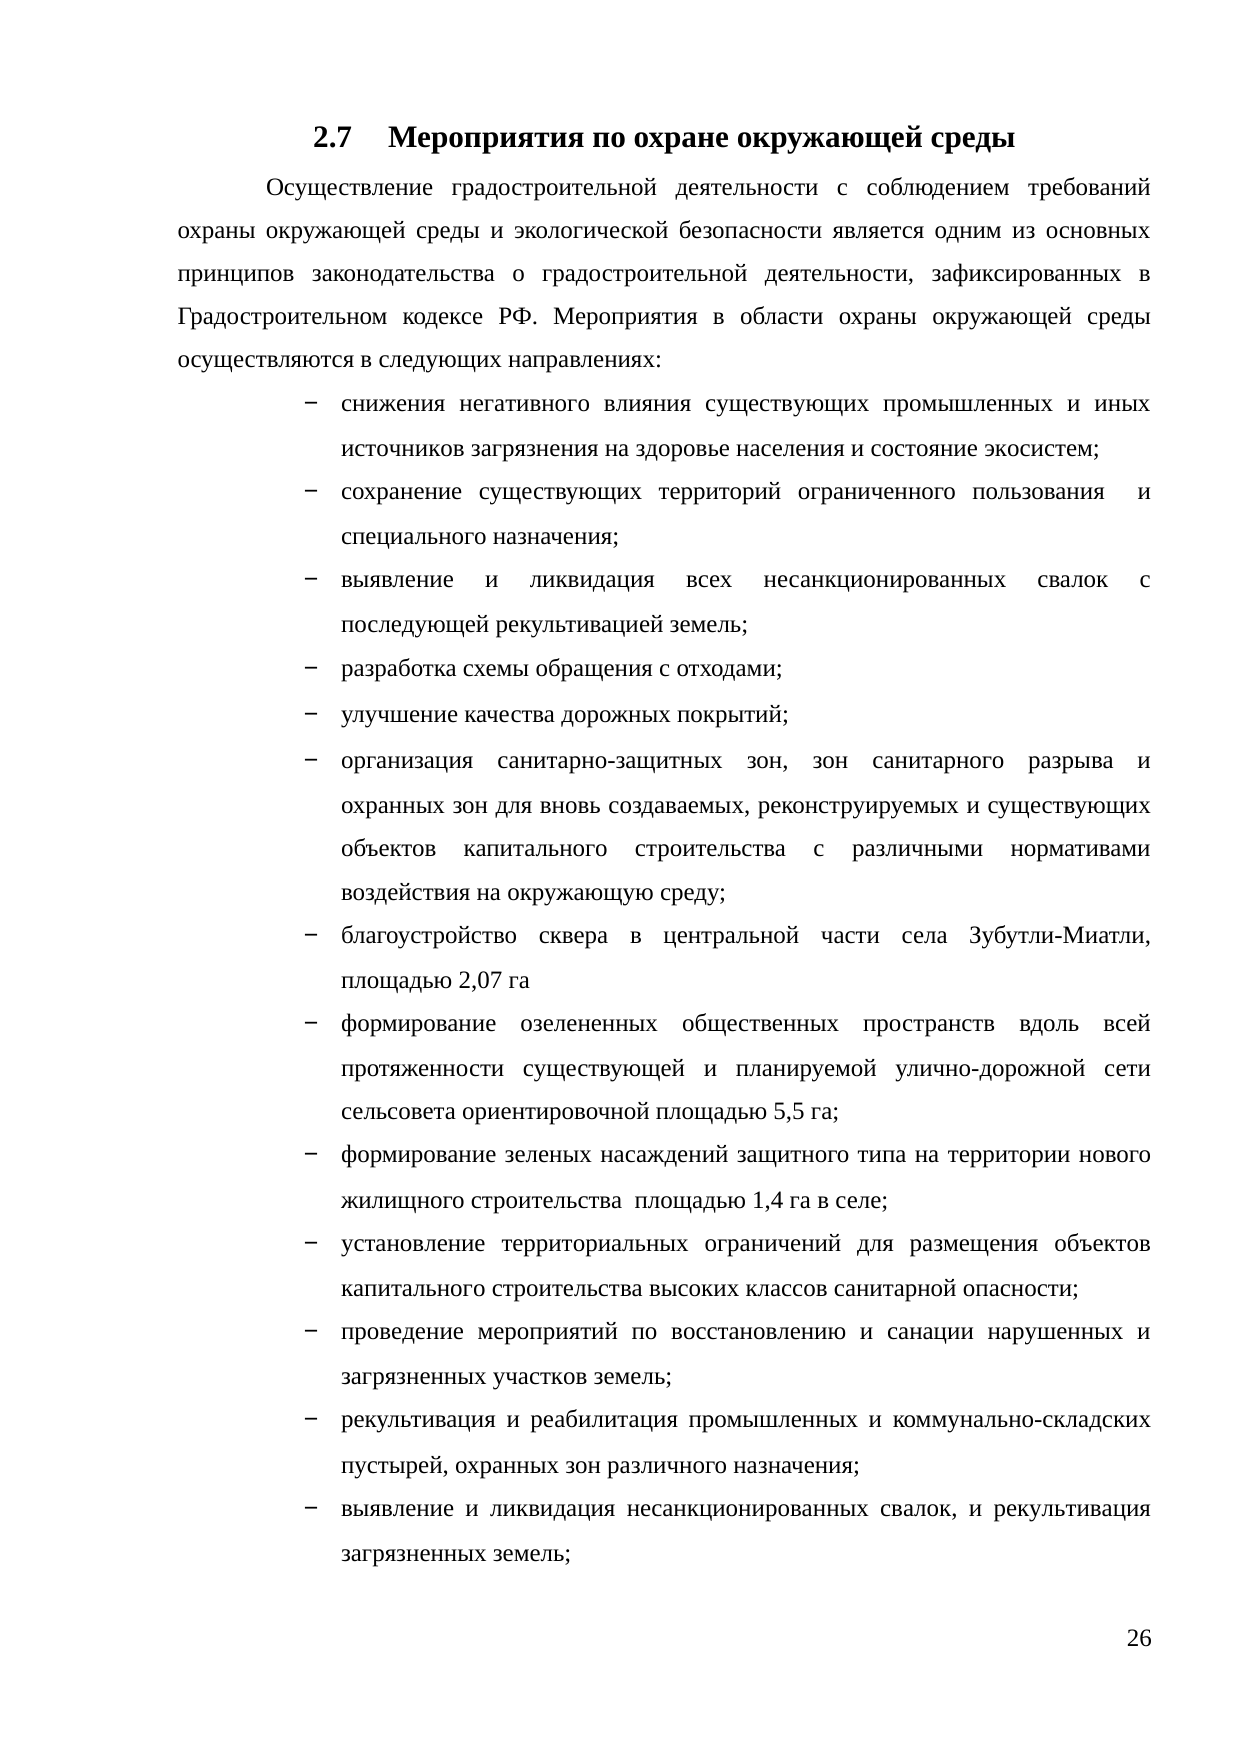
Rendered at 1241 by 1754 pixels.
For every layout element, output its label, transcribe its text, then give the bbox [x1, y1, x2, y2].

list улучшение качества дорожных покрытий; [303, 699, 1152, 730]
list организация санитарно-защитных зон, зон санитарного разрыва и охранных зон для вновь создаваемых, реконструируемых и существующих объектов капитального строительства с различными нормативами воздействия на окружающую среду; [303, 745, 1152, 905]
list выявление и ликвидация всех несанкционированных свалок с последующей рекультивацией земель; [303, 564, 1152, 638]
subtitle Мероприятия по охране окружающей среды [177, 118, 1152, 154]
list рекультивация и реабилитация промышленных и коммунально-складских пустырей, охранных зон различного назначения; [303, 1404, 1152, 1478]
list разработка схемы обращения с отходами; [303, 653, 1152, 683]
list снижения негативного влияния существующих промышленных и иных источников загрязнения на здоровье населения и состояние экосистем; [303, 388, 1152, 462]
text Осуществление градостроительной деятельности с соблюдением требований охраны окружающей среды и экологической безопасности является одним из основных принципов законодательства о градостроительной деятельности, зафиксированных в Градостроительном кодексе РФ. Мероприятия в области охраны окружающей среды осуществляются в следующих направлениях: [177, 172, 1152, 373]
list установление территориальных ограничений для размещения объектов капитального строительства высоких классов санитарной опасности; [303, 1228, 1152, 1302]
list формирование озелененных общественных пространств вдоль всей протяженности существующей и планируемой улично-дорожной сети сельсовета ориентировочной площадью 5,5 га; [303, 1008, 1152, 1125]
list формирование зеленых насаждений защитного типа на территории нового жилищного строительства площадью 1,4 га в селе; [303, 1139, 1152, 1213]
list благоустройство сквера в центральной части села Зубутли-Миатли, площадью 2,07 га [303, 920, 1152, 994]
list проведение мероприятий по восстановлению и санации нарушенных и загрязненных участков земель; [303, 1316, 1152, 1390]
list выявление и ликвидация несанкционированных свалок, и рекультивация загрязненных земель; [303, 1493, 1152, 1567]
list сохранение существующих территорий ограниченного пользования и специального назначения; [303, 476, 1152, 550]
